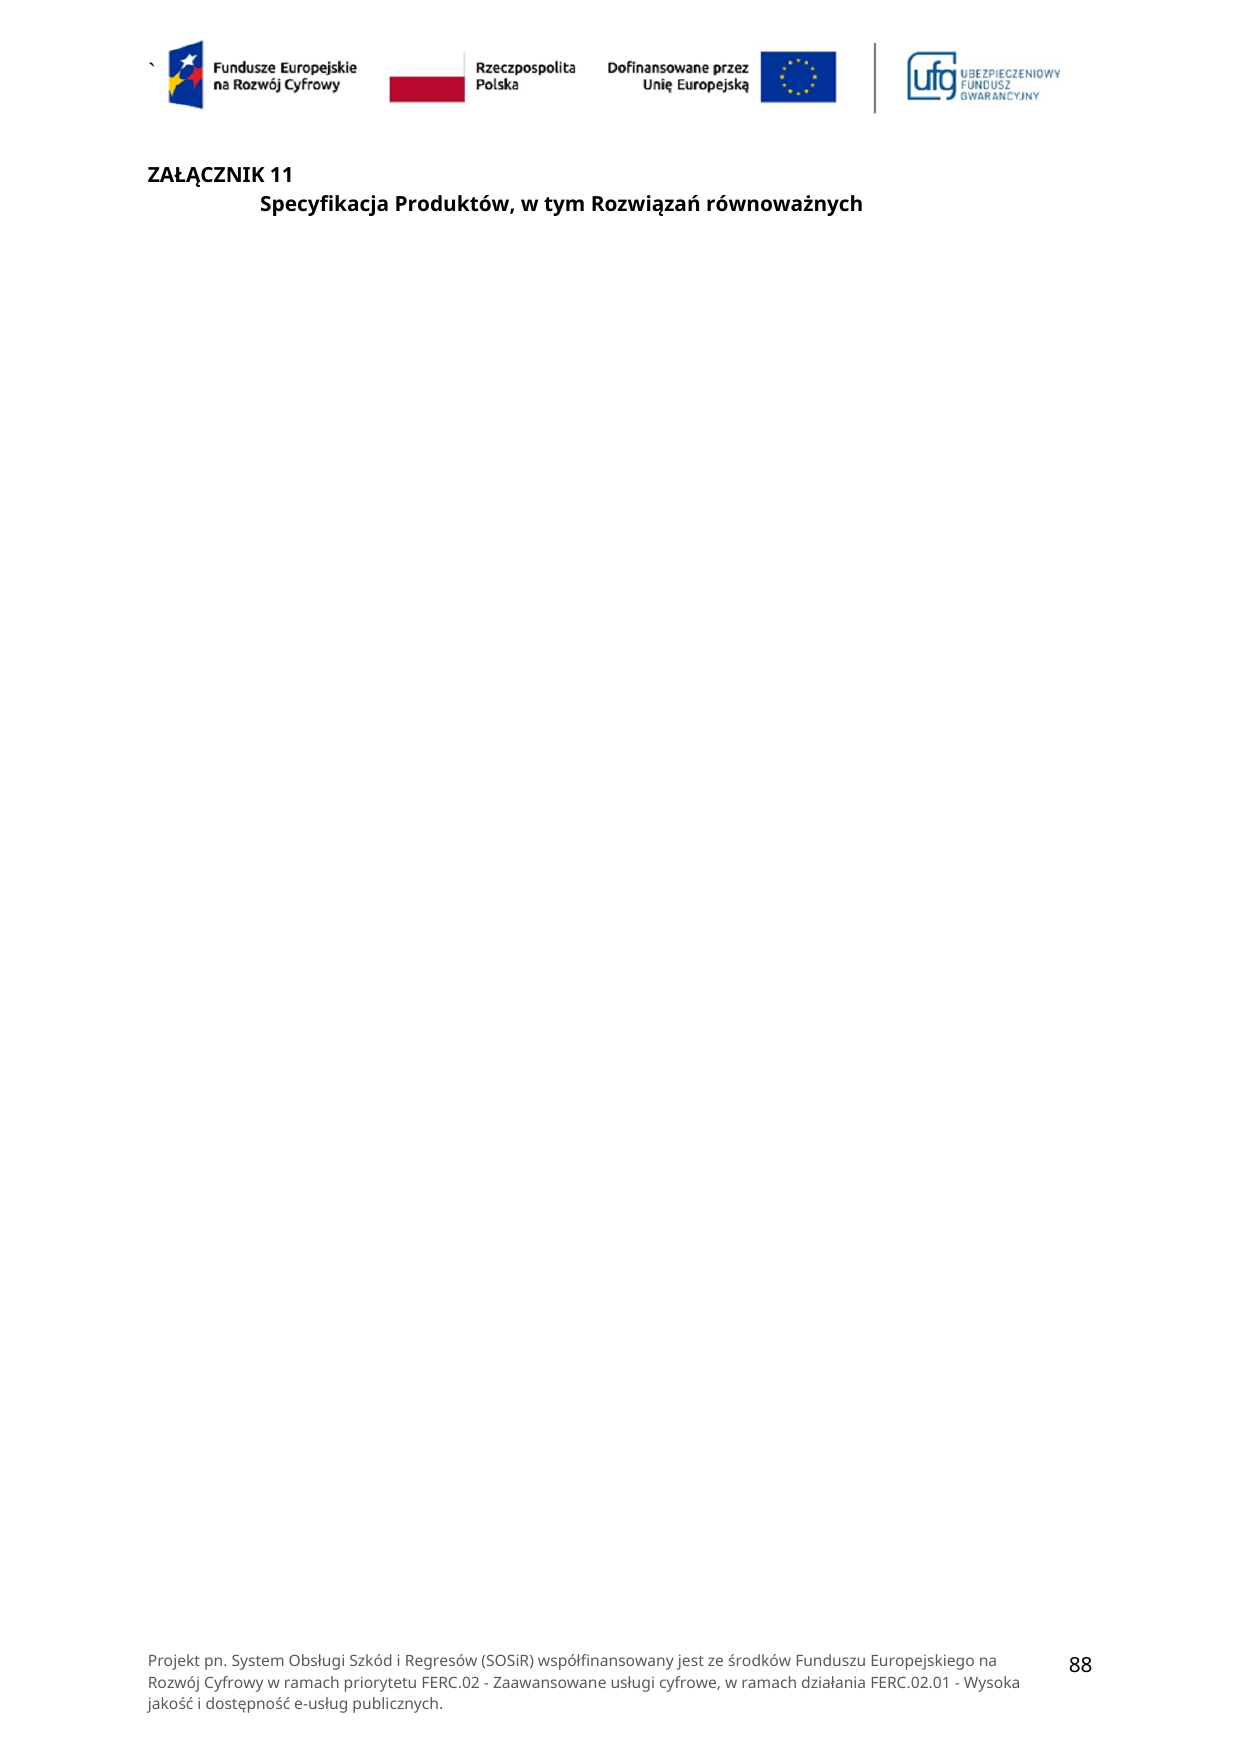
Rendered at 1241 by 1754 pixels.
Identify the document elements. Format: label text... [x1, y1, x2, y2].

picture [147, 21, 1093, 130]
text ZAŁĄCZNIK 11 Specyfikacja Produktów, w tym Rozwiązań równoważnych [148, 160, 1086, 217]
